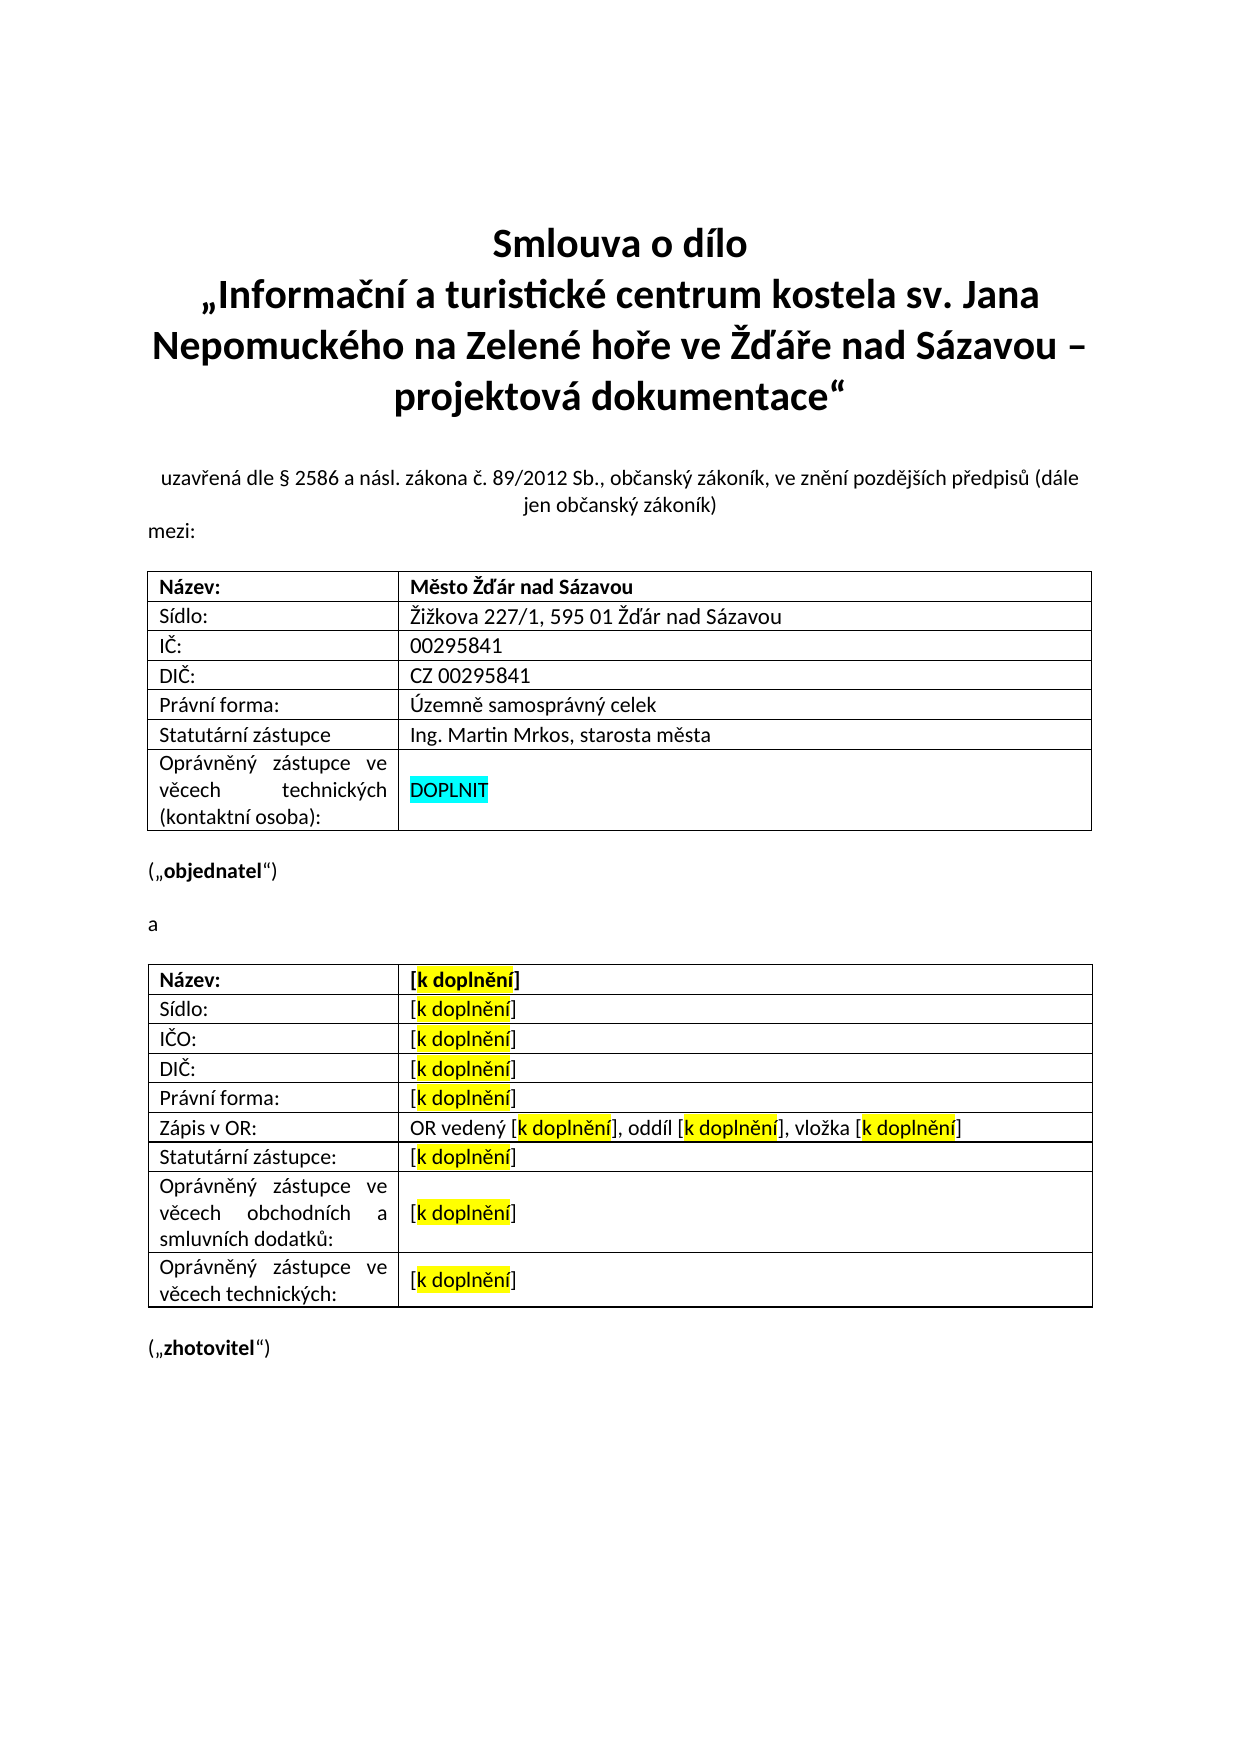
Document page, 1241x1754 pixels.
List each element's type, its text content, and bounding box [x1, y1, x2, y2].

table_cell Právní forma: [149, 1083, 398, 1112]
table_cell Oprávněný zástupce ve věcech technických: [149, 1253, 398, 1306]
text „Informační a turistické centrum kostela sv. Jana Nepomuckého na Zelené hoře ve Žďáře nad Sázavou – projektová dokumentace“ [148, 268, 1093, 420]
table_cell Oprávněný zástupce ve věcech obchodních a smluvních dodatků: [149, 1172, 398, 1252]
table_cell Sídlo: [148, 602, 398, 630]
text uzavřená dle § 2586 a násl. zákona č. 89/2012 Sb., občanský zákoník, ve znění pozdějších předpisů (dále jen občanský zákoník) [148, 464, 1093, 518]
text („zhotovitel“) [148, 1334, 1093, 1361]
table_cell OR vedený [k doplnění], oddíl [k doplnění], vložka [k doplnění] [399, 1113, 1092, 1141]
table_cell [k doplnění] [399, 1083, 1092, 1112]
text mezi: [148, 518, 1093, 544]
table_cell [k doplnění] [399, 1054, 1092, 1082]
text Smlouva o dílo [148, 217, 1093, 268]
table_cell Ing. Martin Mrkos, starosta města [399, 720, 1091, 748]
table_cell Právní forma: [148, 690, 398, 719]
table_cell Statutární zástupce [148, 720, 398, 748]
table_cell [k doplnění] [399, 1172, 1092, 1252]
table_cell Sídlo: [149, 995, 398, 1023]
table_header Město Žďár nad Sázavou [399, 572, 1091, 601]
table_cell Statutární zástupce: [149, 1143, 398, 1171]
table_cell IČ: [148, 631, 398, 660]
table_cell Zápis v OR: [149, 1113, 398, 1141]
table_cell Územně samosprávný celek [399, 690, 1091, 719]
table_header Název: [148, 572, 398, 601]
table_header [k doplnění] [399, 965, 1092, 993]
table_cell CZ 00295841 [399, 661, 1091, 689]
table_cell Oprávněný zástupce ve věcech technických (kontaktní osoba): [148, 750, 398, 829]
table_cell 00295841 [399, 631, 1091, 660]
table_cell [k doplnění] [399, 1253, 1092, 1306]
text a [148, 911, 1093, 937]
text („objednatel“) [148, 857, 1093, 884]
table_cell [k doplnění] [399, 995, 1092, 1023]
table_cell [k doplnění] [399, 1024, 1092, 1053]
table_cell DOPLNIT [399, 750, 1091, 829]
table_cell DIČ: [148, 661, 398, 689]
table_header Název: [149, 965, 398, 993]
table_cell IČO: [149, 1024, 398, 1053]
table_cell [k doplnění] [399, 1143, 1092, 1171]
table_cell Žižkova 227/1, 595 01 Žďár nad Sázavou [399, 602, 1091, 630]
table_cell DIČ: [149, 1054, 398, 1082]
